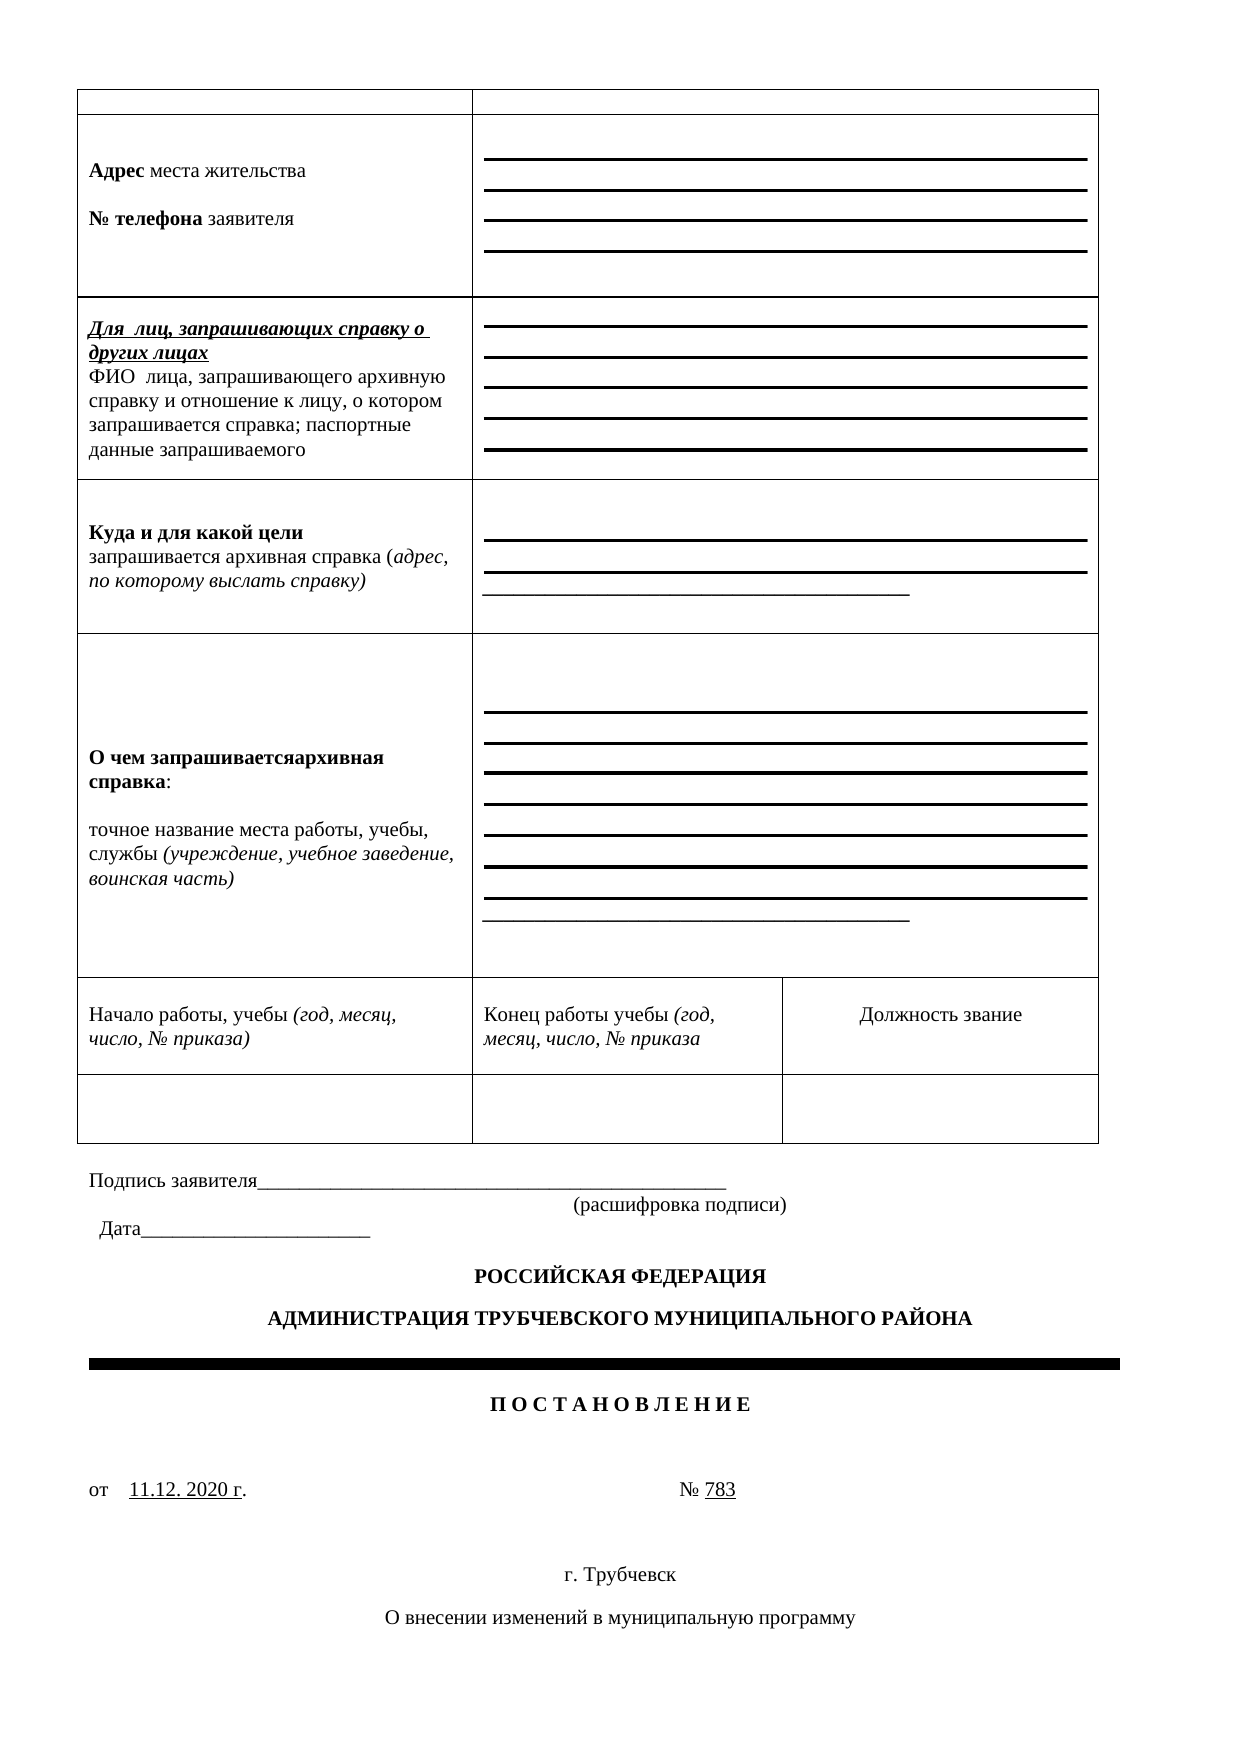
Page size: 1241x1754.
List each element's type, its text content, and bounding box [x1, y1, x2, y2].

table_cell Начало работы, учебы (год, месяц, число, № приказа) [78, 978, 472, 1074]
text РОССИЙСКАЯ ФЕДЕРАЦИЯ [89, 1264, 1152, 1288]
table_cell [473, 298, 1098, 479]
text Подпись заявителя_____________________________________________ [89, 1167, 1152, 1192]
text от 11.12. 2020 г. № 783 [89, 1477, 1152, 1501]
table_cell Должность звание [783, 978, 1098, 1074]
text АДМИНИСТРАЦИЯ ТРУБЧЕВСКОГО МУНИЦИПАЛЬНОГО РАЙОНА [89, 1306, 1152, 1330]
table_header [78, 90, 472, 114]
table_cell Адрес места жительства № телефона заявителя [78, 115, 472, 296]
table_cell Конец работы учебы (год, месяц, число, № приказа [473, 978, 782, 1074]
table_cell _________________________________________ [473, 480, 1098, 633]
table_cell [783, 1075, 1098, 1142]
text Дата______________________ [89, 1216, 1152, 1240]
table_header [473, 90, 1098, 114]
table_cell [78, 1075, 472, 1142]
table_cell [473, 115, 1098, 296]
table_cell _________________________________________ [473, 634, 1098, 977]
text г. Трубчевск [89, 1562, 1152, 1586]
text (расшифровка подписи) [89, 1192, 1152, 1216]
table_cell Для лиц, запрашивающих справку о других лицах ФИО лица, запрашивающего архивную справку и отношение к лицу, о котором запрашивается справка; паспортные данные запрашиваемого [78, 298, 472, 479]
table_cell Куда и для какой цели запрашивается архивная справка (адрес, по которому выслать справку) [78, 480, 472, 633]
table_cell [473, 1075, 782, 1142]
table_cell О чем запрашиваетсяархивная справка: точное название места работы, учебы, службы (учреждение, учебное заведение, воинская часть) [78, 634, 472, 977]
text П О С Т А Н О В Л Е Н И Е [89, 1392, 1152, 1416]
text О внесении изменений в муниципальную программу [89, 1604, 1152, 1629]
